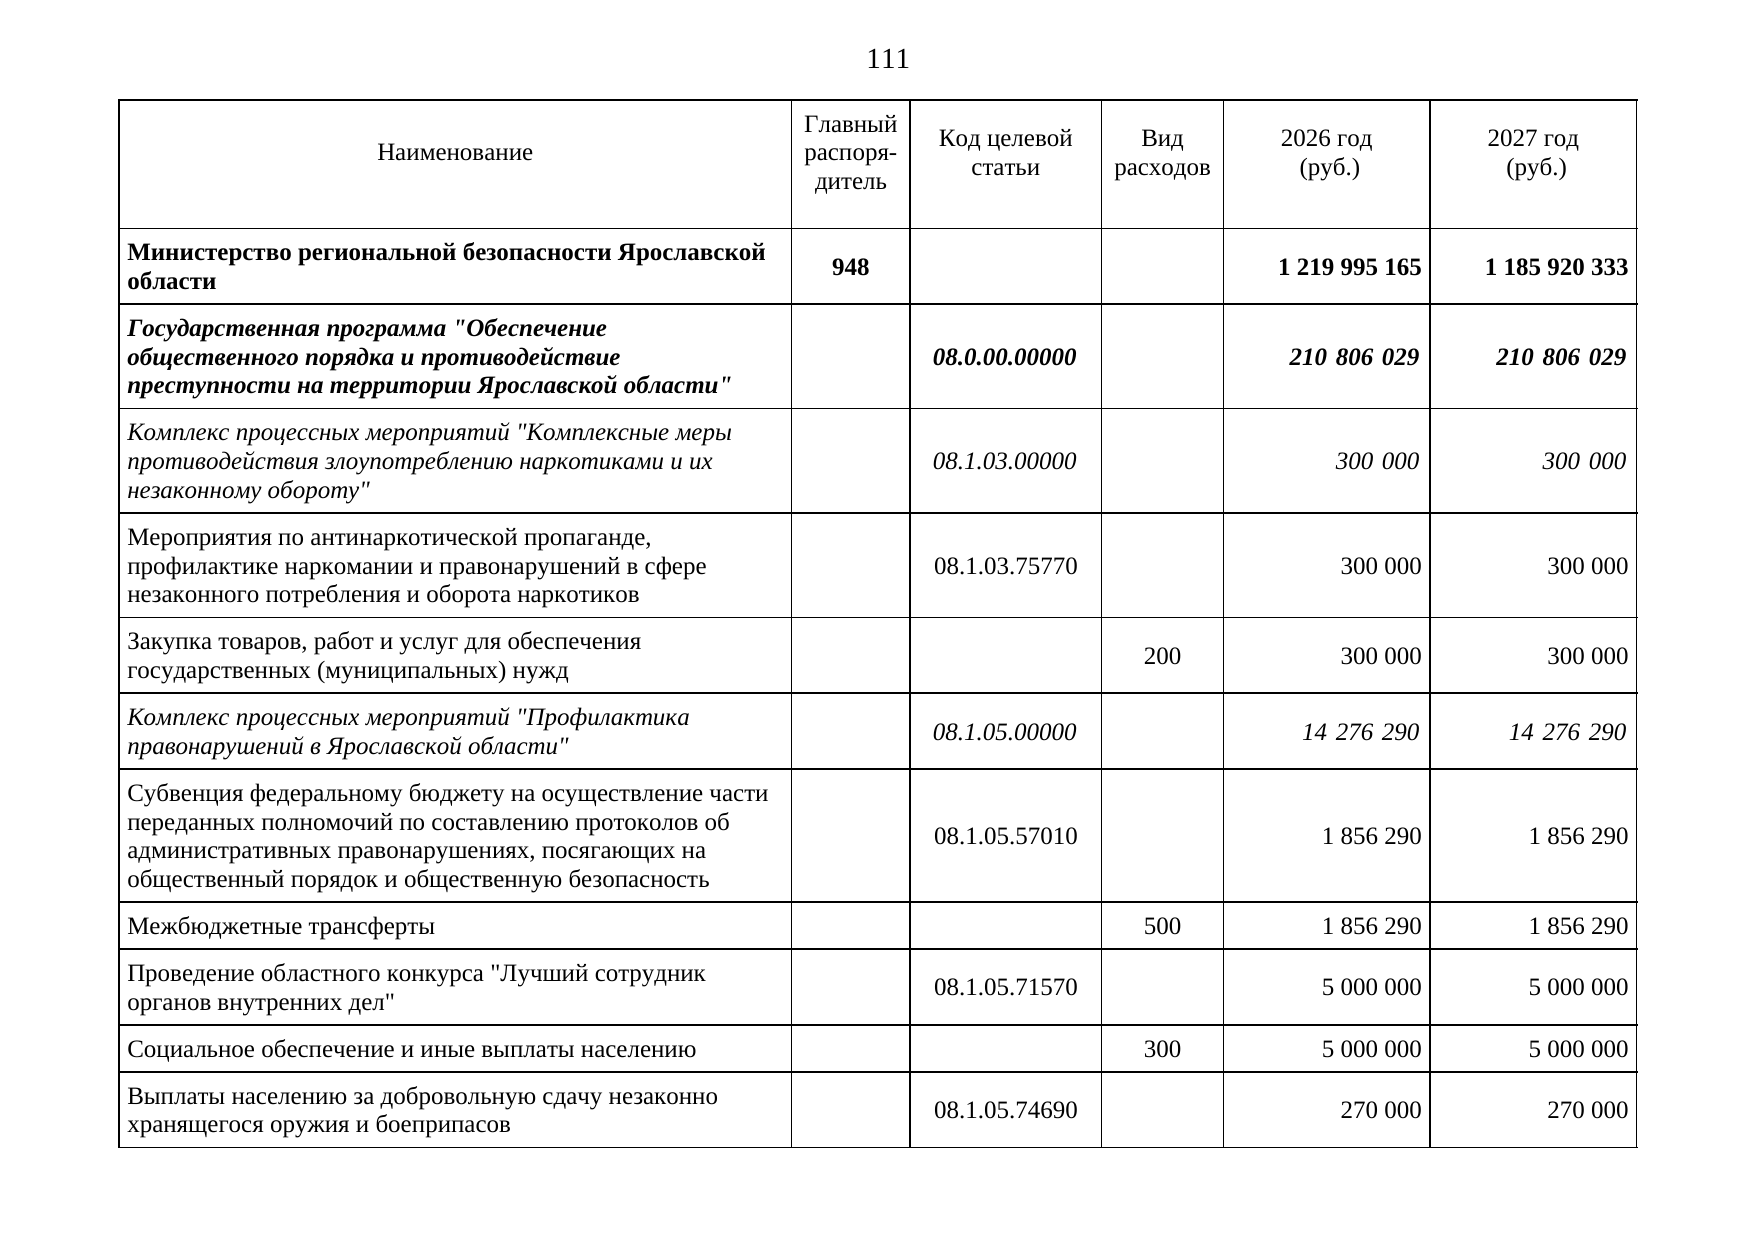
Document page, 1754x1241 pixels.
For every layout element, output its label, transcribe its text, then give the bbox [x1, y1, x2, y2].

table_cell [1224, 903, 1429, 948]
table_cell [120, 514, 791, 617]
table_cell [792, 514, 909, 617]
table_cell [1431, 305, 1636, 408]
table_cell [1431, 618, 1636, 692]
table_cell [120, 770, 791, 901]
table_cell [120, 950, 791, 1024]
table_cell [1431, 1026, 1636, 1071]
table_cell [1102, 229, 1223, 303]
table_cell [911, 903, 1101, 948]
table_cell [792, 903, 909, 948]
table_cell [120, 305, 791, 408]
table_header Код целевой статьи [911, 101, 1101, 227]
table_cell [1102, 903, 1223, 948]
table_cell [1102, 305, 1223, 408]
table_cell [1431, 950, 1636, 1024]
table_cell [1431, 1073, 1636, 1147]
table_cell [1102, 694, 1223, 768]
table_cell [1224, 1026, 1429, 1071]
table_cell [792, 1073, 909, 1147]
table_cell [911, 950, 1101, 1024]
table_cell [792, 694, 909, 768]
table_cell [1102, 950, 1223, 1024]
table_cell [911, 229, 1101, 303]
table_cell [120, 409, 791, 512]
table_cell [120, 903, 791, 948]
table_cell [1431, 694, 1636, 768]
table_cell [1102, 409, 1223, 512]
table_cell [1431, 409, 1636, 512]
table_header 2027 год (руб.) [1431, 101, 1636, 227]
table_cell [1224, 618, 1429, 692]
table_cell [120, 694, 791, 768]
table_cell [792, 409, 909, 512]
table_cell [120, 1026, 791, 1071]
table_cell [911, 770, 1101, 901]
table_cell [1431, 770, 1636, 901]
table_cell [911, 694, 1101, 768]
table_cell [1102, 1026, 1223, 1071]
table_header 2026 год (руб.) [1224, 101, 1429, 227]
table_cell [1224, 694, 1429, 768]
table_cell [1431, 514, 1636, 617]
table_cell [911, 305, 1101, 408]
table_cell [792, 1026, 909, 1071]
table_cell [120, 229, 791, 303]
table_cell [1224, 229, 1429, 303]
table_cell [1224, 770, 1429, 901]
table_header Вид расходов [1102, 101, 1223, 227]
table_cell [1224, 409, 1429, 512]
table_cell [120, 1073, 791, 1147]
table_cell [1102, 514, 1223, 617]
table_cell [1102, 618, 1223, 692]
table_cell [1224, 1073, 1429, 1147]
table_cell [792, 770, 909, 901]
table_header Главный распоря-дитель [792, 101, 909, 227]
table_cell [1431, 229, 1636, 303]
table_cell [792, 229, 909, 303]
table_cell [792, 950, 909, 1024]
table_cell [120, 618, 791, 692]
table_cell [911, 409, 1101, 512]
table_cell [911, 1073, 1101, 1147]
table_header Наименование [120, 101, 791, 227]
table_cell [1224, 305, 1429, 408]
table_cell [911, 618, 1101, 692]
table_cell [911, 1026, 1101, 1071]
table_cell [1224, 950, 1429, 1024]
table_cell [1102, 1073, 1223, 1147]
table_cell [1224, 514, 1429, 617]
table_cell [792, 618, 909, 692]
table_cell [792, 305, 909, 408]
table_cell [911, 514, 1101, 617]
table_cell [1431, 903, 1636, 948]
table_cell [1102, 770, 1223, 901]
